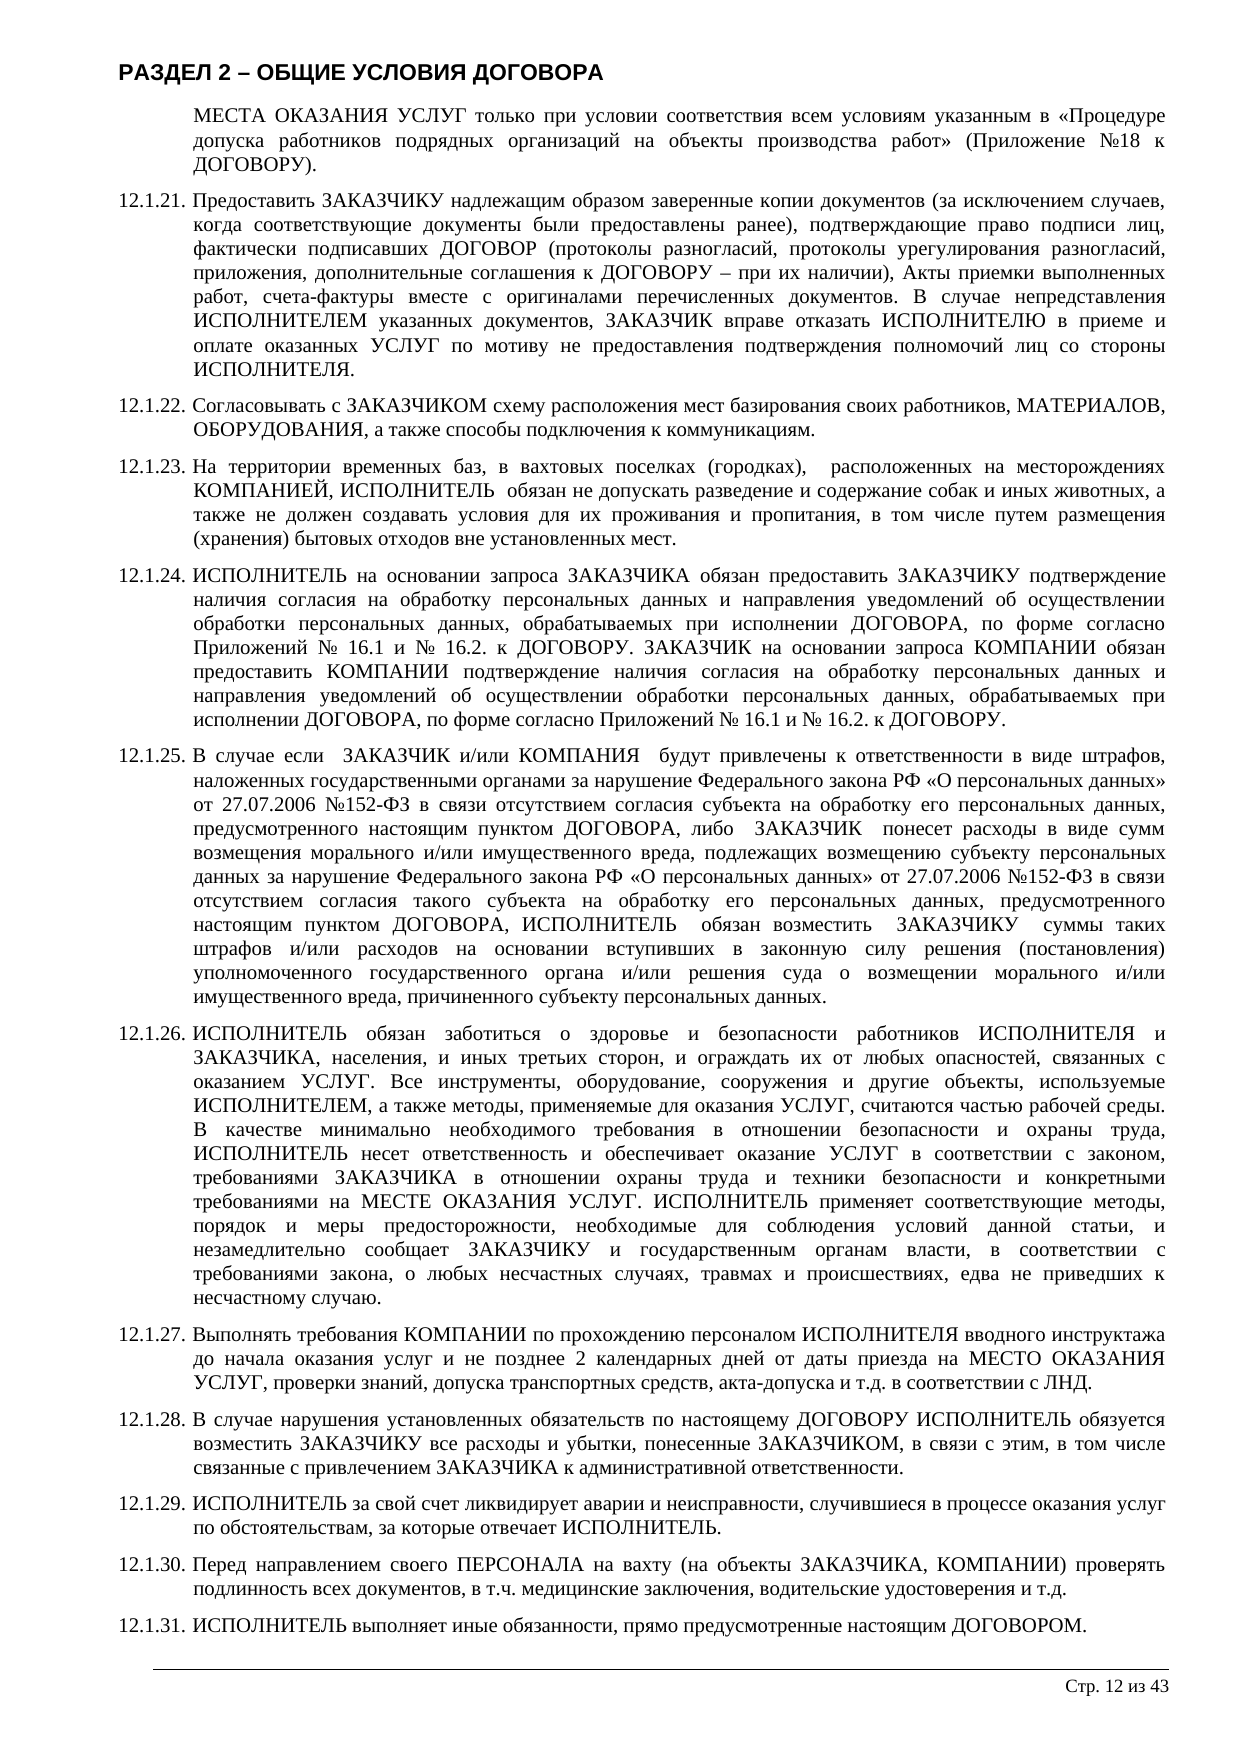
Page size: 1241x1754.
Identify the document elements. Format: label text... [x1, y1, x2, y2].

list ИСПОЛНИТЕЛЬ выполняет иные обязанности, прямо предусмотренные настоящим ДОГОВОРОМ. [118, 1612, 1167, 1637]
list Выполнять требования КОМПАНИИ по прохождению персоналом ИСПОЛНИТЕЛЯ вводного инструктажа до начала оказания услуг и не позднее 2 календарных дней от даты приезда на МЕСТО ОКАЗАНИЯ УСЛУГ, проверки знаний, допуска транспортных средств, акта-допуска и т.д. в соответствии с ЛНД. [118, 1322, 1167, 1394]
list ИСПОЛНИТЕЛЬ за свой счет ликвидирует аварии и неисправности, случившиеся в процессе оказания услуг по обстоятельствам, за которые отвечает ИСПОЛНИТЕЛЬ. [118, 1491, 1167, 1539]
list Предоставить ЗАКАЗЧИКУ надлежащим образом заверенные копии документов (за исключением случаев, когда соответствующие документы были предоставлены ранее), подтверждающие право подписи лиц, фактически подписавших ДОГОВОР (протоколы разногласий, протоколы урегулирования разногласий, приложения, дополнительные соглашения к ДОГОВОРУ – при их наличии), Акты приемки выполненных работ, счета-фактуры вместе с оригиналами перечисленных документов. В случае непредставления ИСПОЛНИТЕЛЕМ указанных документов, ЗАКАЗЧИК вправе отказать ИСПОЛНИТЕЛЮ в приеме и оплате оказанных УСЛУГ по мотиву не предоставления подтверждения полномочий лиц со стороны ИСПОЛНИТЕЛЯ. [118, 188, 1167, 381]
list В случае если ЗАКАЗЧИК и/или КОМПАНИЯ будут привлечены к ответственности в виде штрафов, наложенных государственными органами за нарушение Федерального закона РФ «О персональных данных» от 27.07.2006 №152-ФЗ в связи отсутствием согласия субъекта на обработку его персональных данных, предусмотренного настоящим пунктом ДОГОВОРА, либо ЗАКАЗЧИК понесет расходы в виде сумм возмещения морального и/или имущественного вреда, подлежащих возмещению субъекту персональных данных за нарушение Федерального закона РФ «О персональных данных» от 27.07.2006 №152-ФЗ в связи отсутствием согласия такого субъекта на обработку его персональных данных, предусмотренного настоящим пунктом ДОГОВОРА, ИСПОЛНИТЕЛЬ обязан возместить ЗАКАЗЧИКУ суммы таких штрафов и/или расходов на основании вступивших в законную силу решения (постановления) уполномоченного государственного органа и/или решения суда о возмещении морального и/или имущественного вреда, причиненного субъекту персональных данных. [118, 743, 1167, 1008]
list В случае нарушения установленных обязательств по настоящему ДОГОВОРУ ИСПОЛНИТЕЛЬ обязуется возместить ЗАКАЗЧИКУ все расходы и убытки, понесенные ЗАКАЗЧИКОМ, в связи с этим, в том числе связанные с привлечением ЗАКАЗЧИКА к административной ответственности. [118, 1407, 1167, 1479]
list На территории временных баз, в вахтовых поселках (городках), расположенных на месторождениях КОМПАНИЕЙ, ИСПОЛНИТЕЛЬ обязан не допускать разведение и содержание собак и иных животных, а также не должен создавать условия для их проживания и пропитания, в том числе путем размещения (хранения) бытовых отходов вне установленных мест. [118, 454, 1167, 550]
list ИСПОЛНИТЕЛЬ на основании запроса ЗАКАЗЧИКА обязан предоставить ЗАКАЗЧИКУ подтверждение наличия согласия на обработку персональных данных и направления уведомлений об осуществлении обработки персональных данных, обрабатываемых при исполнении ДОГОВОРА, по форме согласно Приложений № 16.1 и № 16.2. к ДОГОВОРУ. ЗАКАЗЧИК на основании запроса КОМПАНИИ обязан предоставить КОМПАНИИ подтверждение наличия согласия на обработку персональных данных и направления уведомлений об осуществлении обработки персональных данных, обрабатываемых при исполнении ДОГОВОРА, по форме согласно Приложений № 16.1 и № 16.2. к ДОГОВОРУ. [118, 562, 1167, 731]
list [118, 103, 1167, 176]
list Перед направлением своего ПЕРСОНАЛА на вахту (на объекты ЗАКАЗЧИКА, КОМПАНИИ) проверять подлинность всех документов, в т.ч. медицинские заключения, водительские удостоверения и т.д. [118, 1552, 1167, 1600]
list ИСПОЛНИТЕЛЬ обязан заботиться о здоровье и безопасности работников ИСПОЛНИТЕЛЯ и ЗАКАЗЧИКА, населения, и иных третьих сторон, и ограждать их от любых опасностей, связанных с оказанием УСЛУГ. Все инструменты, оборудование, сооружения и другие объекты, используемые ИСПОЛНИТЕЛЕМ, а также методы, применяемые для оказания УСЛУГ, считаются частью рабочей среды. В качестве минимально необходимого требования в отношении безопасности и охраны труда, ИСПОЛНИТЕЛЬ несет ответственность и обеспечивает оказание УСЛУГ в соответствии с законом, требованиями ЗАКАЗЧИКА в отношении охраны труда и техники безопасности и конкретными требованиями на МЕСТЕ ОКАЗАНИЯ УСЛУГ. ИСПОЛНИТЕЛЬ применяет соответствующие методы, порядок и меры предосторожности, необходимые для соблюдения условий данной статьи, и незамедлительно сообщает ЗАКАЗЧИКУ и государственным органам власти, в соответствии с требованиями закона, о любых несчастных случаях, травмах и происшествиях, едва не приведших к несчастному случаю. [118, 1021, 1167, 1309]
list Согласовывать с ЗАКАЗЧИКОМ схему расположения мест базирования своих работников, МАТЕРИАЛОВ, ОБОРУДОВАНИЯ, а также способы подключения к коммуникациям. [118, 393, 1167, 441]
